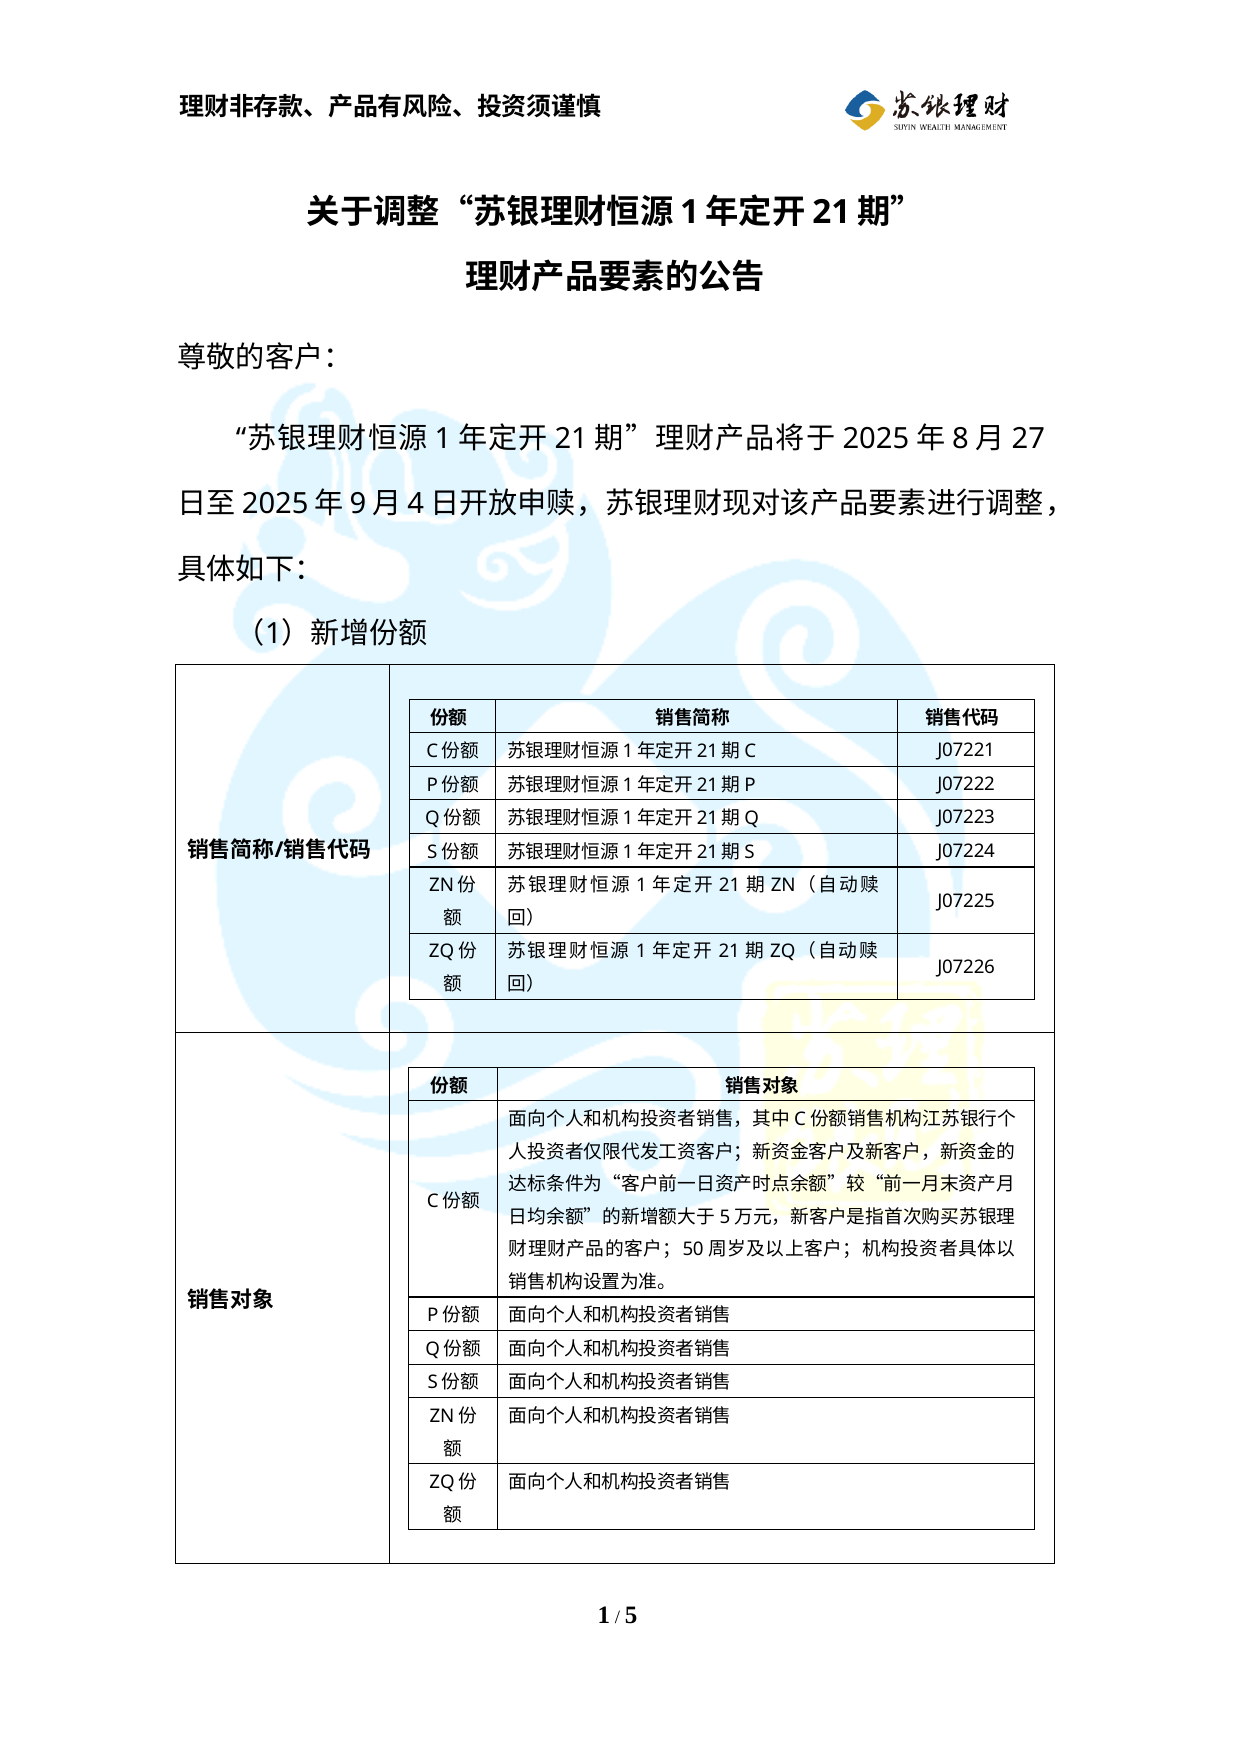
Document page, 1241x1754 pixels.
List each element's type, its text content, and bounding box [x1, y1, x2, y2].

text 尊敬的客户： [177, 323, 1053, 388]
list （1）新增份额 [177, 599, 1053, 664]
table_header [390, 665, 1054, 1032]
table_header 销售简称/销售代码 [176, 665, 389, 1032]
table_cell [390, 1033, 1054, 1563]
text 理财产品要素的公告 [177, 241, 1053, 306]
picture [820, 73, 1039, 143]
text “苏银理财恒源1年定开21期”理财产品将于2025年8月27日至2025年9月4日开放申赎，苏银理财现对该产品要素进行调整，具体如下： [177, 404, 1045, 599]
text 关于调整“苏银理财恒源1年定开21期” [177, 176, 1053, 241]
table_cell 销售对象 [176, 1033, 389, 1563]
